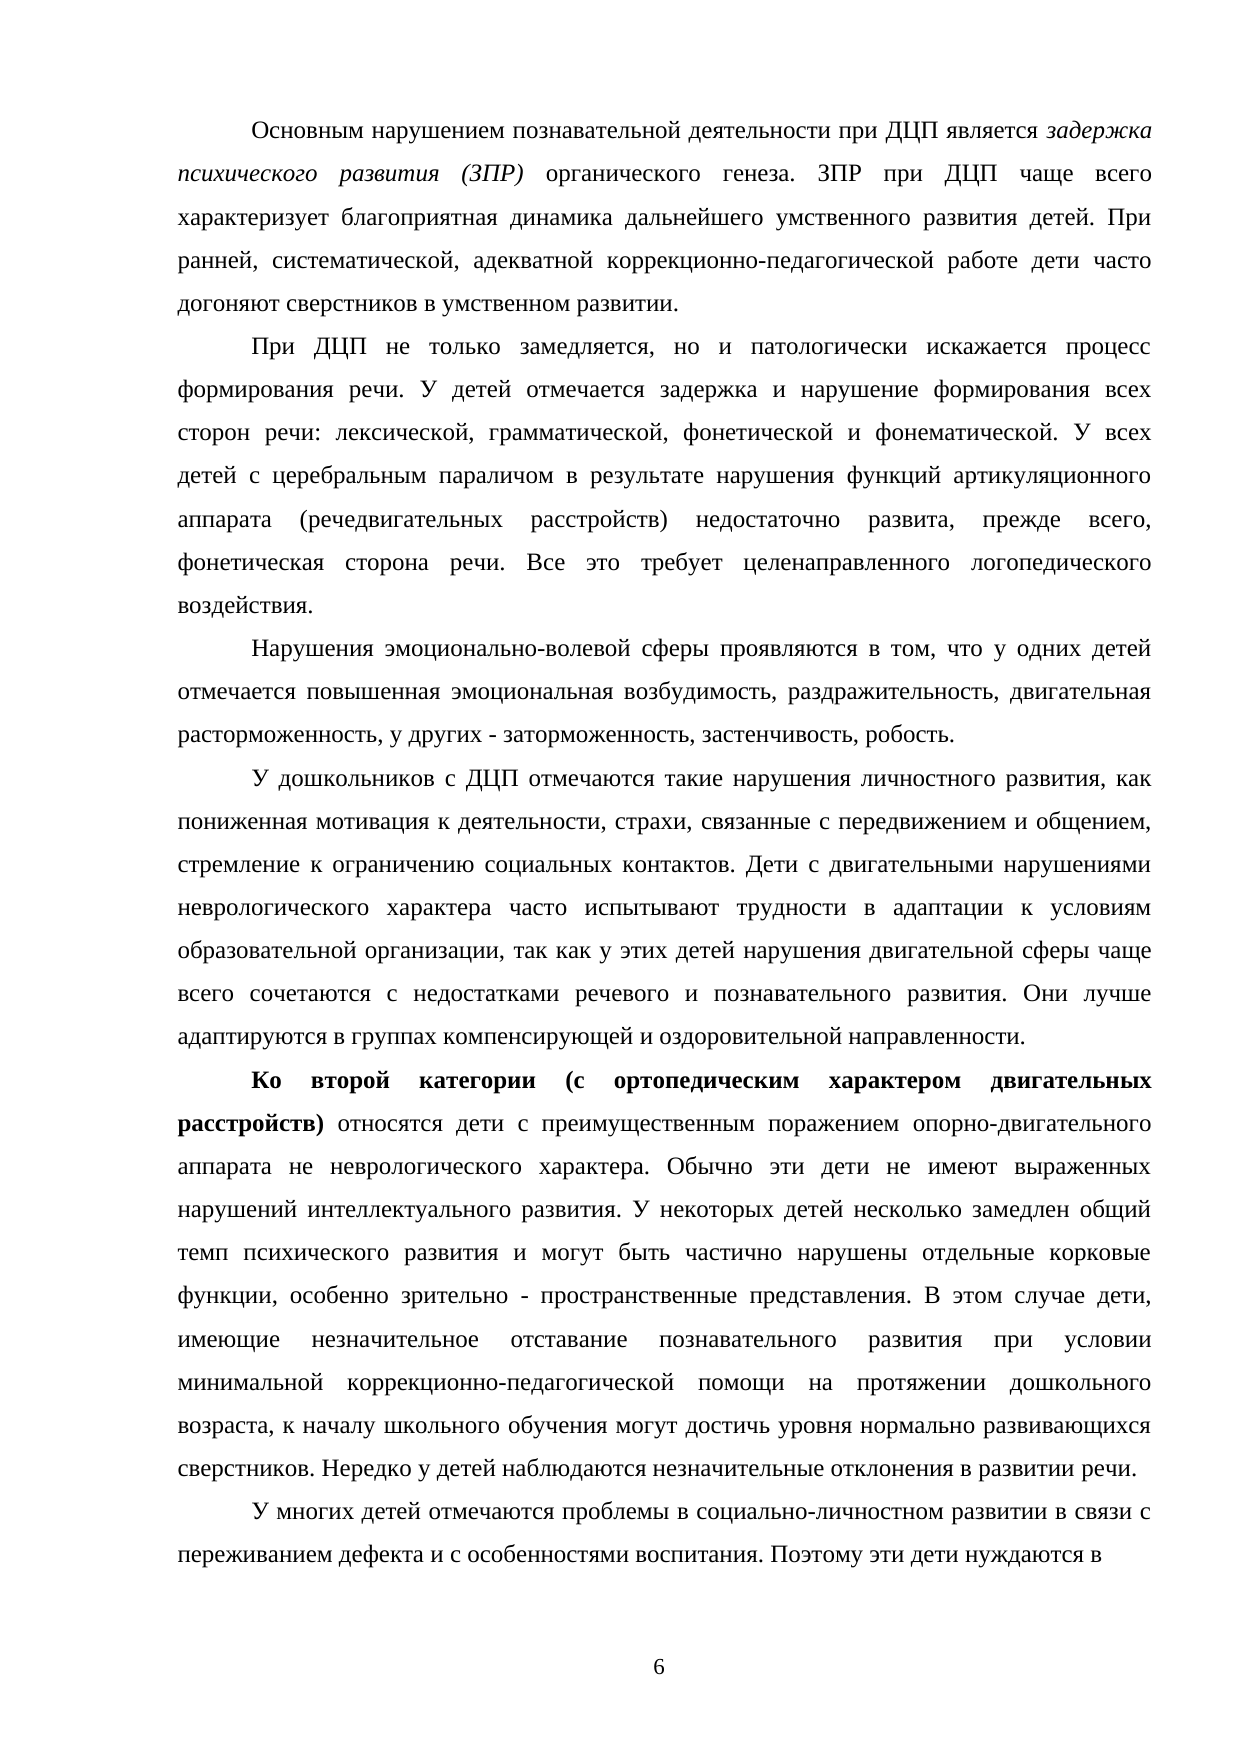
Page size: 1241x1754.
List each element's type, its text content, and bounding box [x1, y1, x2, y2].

text Нарушения эмоционально-волевой сферы проявляются в том, что у одних детей отмечается повышенная эмоциональная возбудимость, раздражительность, двигательная расторможенность, у других - заторможенность, застенчивость, робость. [177, 633, 1152, 748]
text Основным нарушением познавательной деятельности при ДЦП является задержка психического развития (ЗПР) органического генеза. ЗПР при ДЦП чаще всего характеризует благоприятная динамика дальнейшего умственного развития детей. При ранней, систематической, адекватной коррекционно-педагогической работе дети часто догоняют сверстников в умственном развитии. [177, 115, 1152, 317]
text При ДЦП не только замедляется, но и патологически искажается процесс формирования речи. У детей отмечается задержка и нарушение формирования всех сторон речи: лексической, грамматической, фонетической и фонематической. У всех детей с церебральным параличом в результате нарушения функций артикуляционного аппарата (речедвигательных расстройств) недостаточно развита, прежде всего, фонетическая сторона речи. Все это требует целенаправленного логопедического воздействия. [177, 331, 1152, 619]
text У дошкольников с ДЦП отмечаются такие нарушения личностного развития, как пониженная мотивация к деятельности, страхи, связанные с передвижением и общением, стремление к ограничению социальных контактов. Дети с двигательными нарушениями неврологического характера часто испытывают трудности в адаптации к условиям образовательной организации, так как у этих детей нарушения двигательной сферы чаще всего сочетаются с недостатками речевого и познавательного развития. Они лучше адаптируются в группах компенсирующей и оздоровительной направленности. [177, 763, 1152, 1050]
text У многих детей отмечаются проблемы в социально-личностном развитии в связи с переживанием дефекта и с особенностями воспитания. Поэтому эти дети нуждаются в [177, 1496, 1152, 1568]
text Ко второй категории (с ортопедическим характером двигательных расстройств) относятся дети с преимущественным поражением опорно-двигательного аппарата не неврологического характера. Обычно эти дети не имеют выраженных нарушений интеллектуального развития. У некоторых детей несколько замедлен общий темп психического развития и могут быть частично нарушены отдельные корковые функции, особенно зрительно - пространственные представления. В этом случае дети, имеющие незначительное отставание познавательного развития при условии минимальной коррекционно-педагогической помощи на протяжении дошкольного возраста, к началу школьного обучения могут достичь уровня нормально развивающихся сверстников. Нередко у детей наблюдаются незначительные отклонения в развитии речи. [177, 1065, 1152, 1482]
